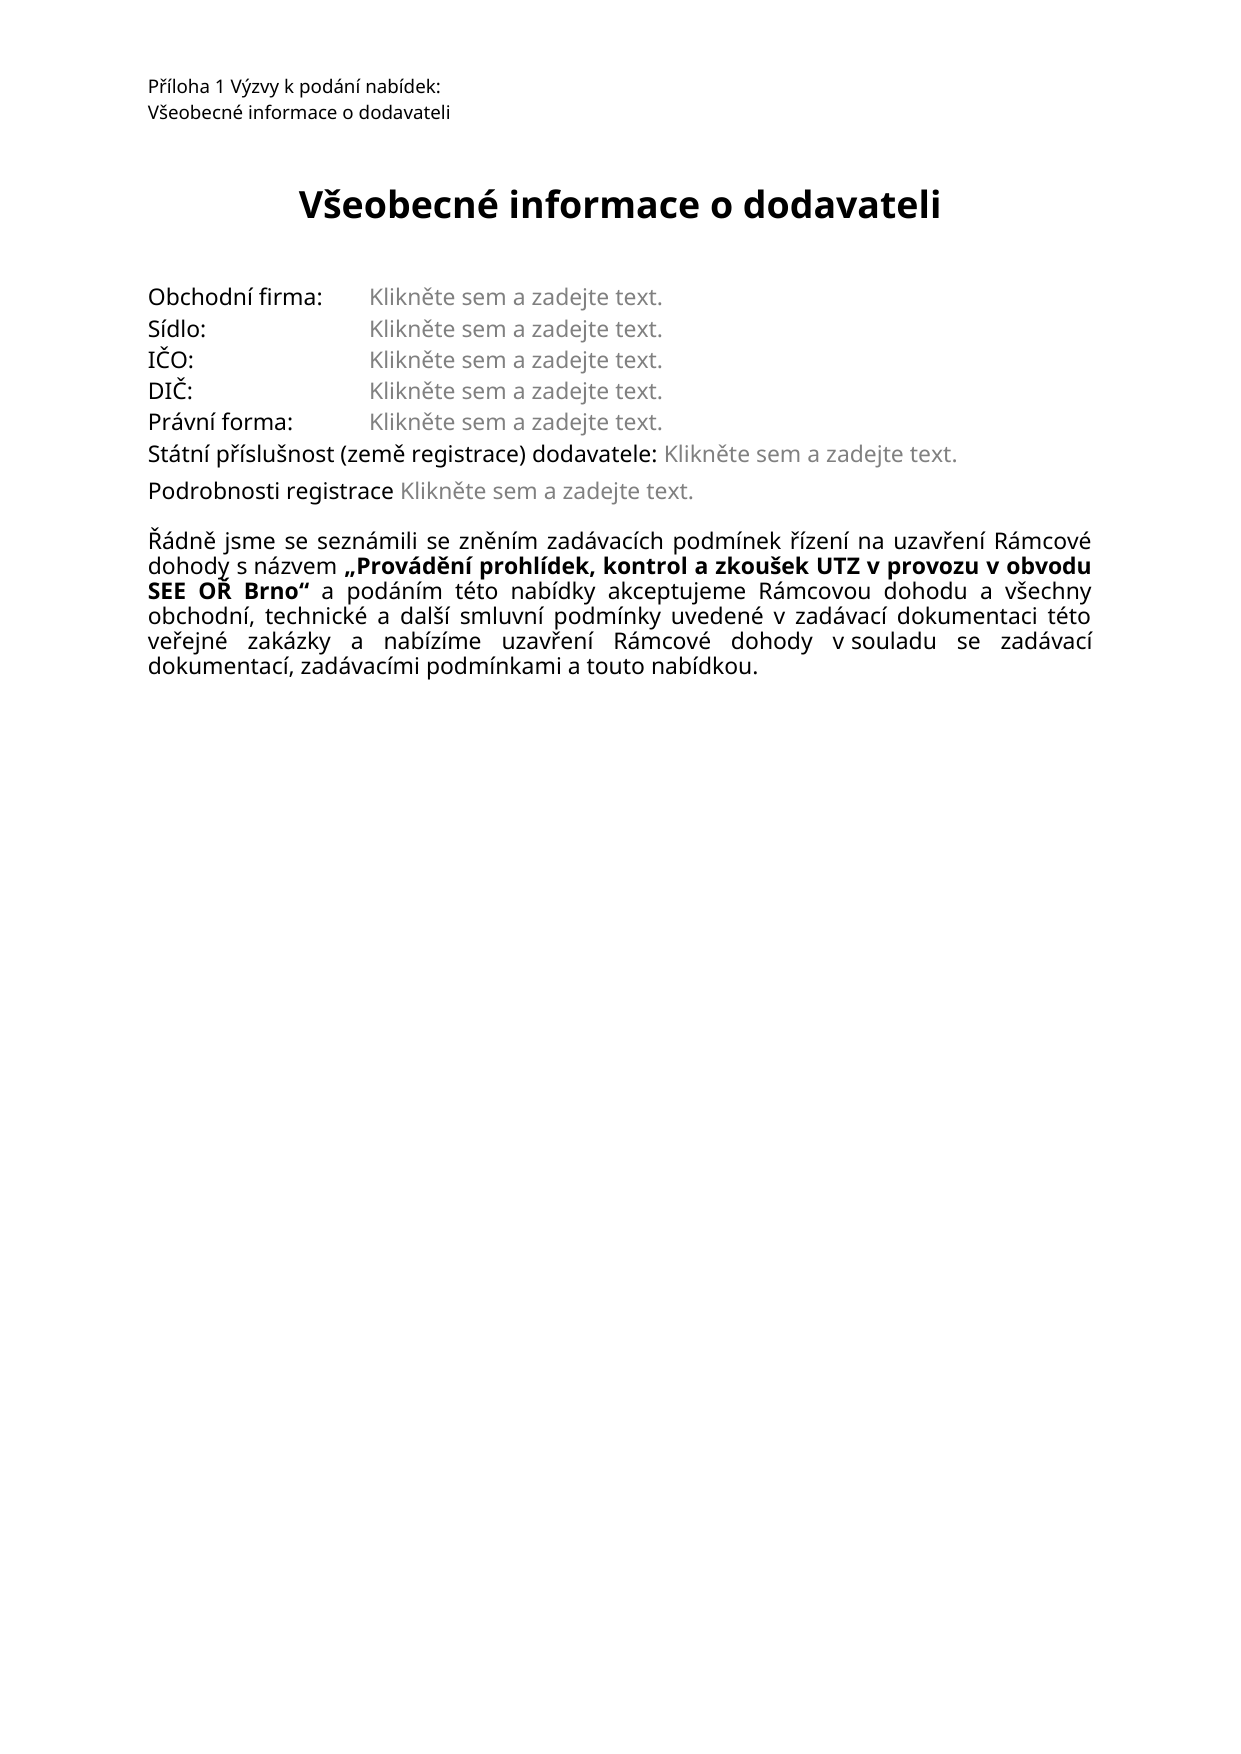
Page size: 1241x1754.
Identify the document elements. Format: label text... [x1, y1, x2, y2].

text Obchodní firma: [148, 286, 1093, 311]
text Podrobnosti registrace [148, 479, 1093, 504]
text DIČ: [148, 379, 1093, 404]
text Právní forma: [148, 411, 1093, 436]
title Všeobecné informace o dodavateli [148, 178, 1093, 229]
text Sídlo: [148, 317, 1093, 342]
text Řádně jsme se seznámili se zněním zadávacích podmínek řízení na uzavření Rámcové dohody s názvem „Provádění prohlídek, kontrol a zkoušek UTZ v provozu v obvodu SEE OŘ Brno“ a podáním této nabídky akceptujeme Rámcovou dohodu a všechny obchodní, technické a další smluvní podmínky uvedené v zadávací dokumentaci této veřejné zakázky a nabízíme uzavření Rámcové dohody v souladu se zadávací dokumentací, zadávacími podmínkami a touto nabídkou. [148, 529, 1093, 679]
text IČO: [148, 348, 1093, 373]
text Státní příslušnost (země registrace) dodavatele: [148, 442, 1093, 467]
